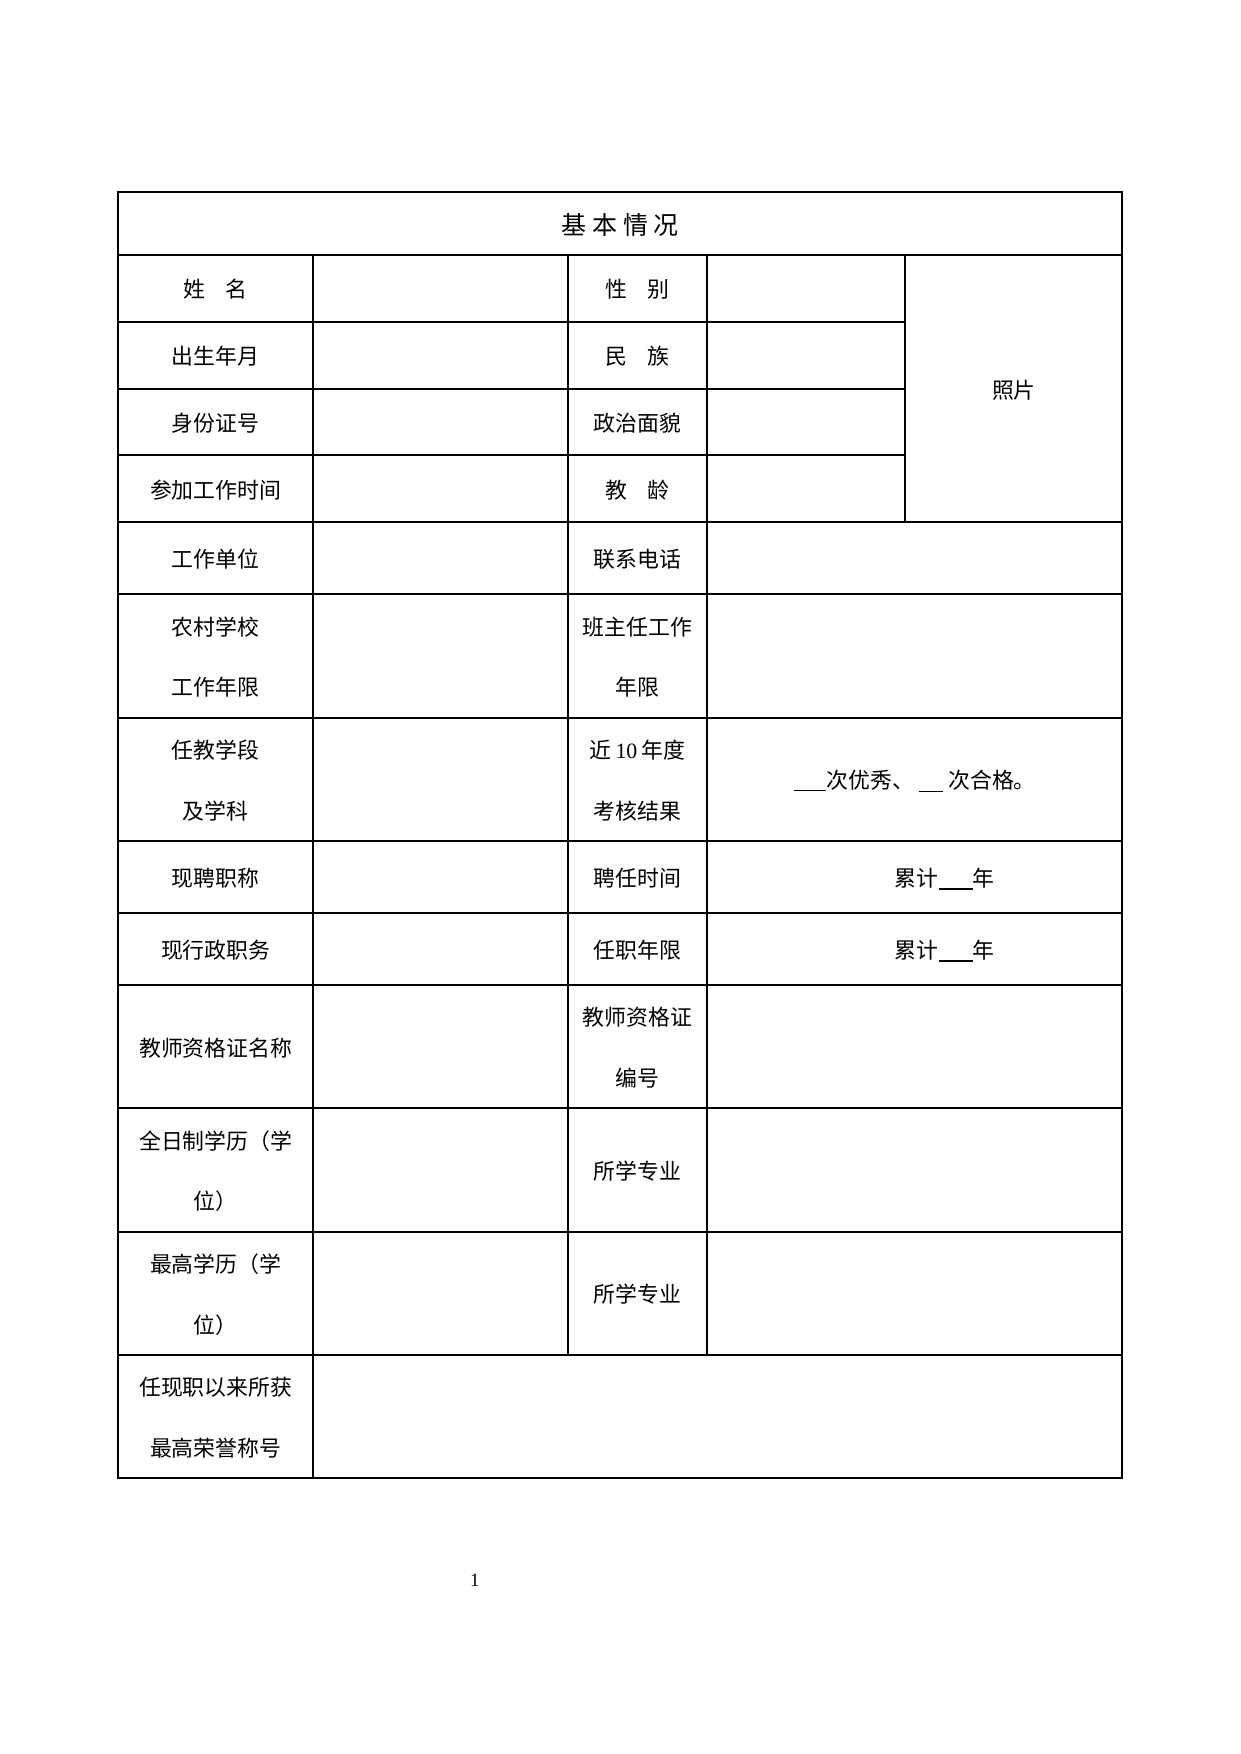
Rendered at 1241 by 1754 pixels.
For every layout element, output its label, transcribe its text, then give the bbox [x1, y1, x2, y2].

table_cell 所学专业 [569, 1233, 706, 1354]
table_cell [314, 390, 567, 454]
table_cell [708, 523, 1121, 593]
table_cell [708, 1233, 1121, 1354]
table_cell 教师资格证名称 [119, 986, 312, 1107]
table_cell [708, 595, 1121, 717]
table_cell 出生年月 [119, 323, 312, 387]
table_cell [708, 456, 904, 521]
table_cell 聘任时间 [569, 842, 706, 912]
table_header 基 本 情 况 [119, 193, 1121, 254]
table_cell 政治面貌 [569, 390, 706, 454]
table_cell 工作单位 [119, 523, 312, 593]
table_cell 所学专业 [569, 1109, 706, 1231]
table_cell 近10年度 考核结果 [569, 719, 706, 840]
table_cell [314, 1356, 1121, 1477]
table_cell 任教学段 及学科 [119, 719, 312, 840]
table_cell [314, 256, 567, 321]
table_cell 身份证号 [119, 390, 312, 454]
table_cell 民 族 [569, 323, 706, 387]
table_cell [314, 719, 567, 840]
table_cell [314, 323, 567, 387]
table_cell 累计 年 [708, 842, 1121, 912]
table_cell 现聘职称 [119, 842, 312, 912]
table_cell [708, 1109, 1121, 1231]
table_cell 姓 名 [119, 256, 312, 321]
table_cell 教师资格证编号 [569, 986, 706, 1107]
table_cell 参加工作时间 [119, 456, 312, 521]
table_cell 教 龄 [569, 456, 706, 521]
table_cell 照片 [906, 256, 1121, 521]
table_cell [314, 842, 567, 912]
table_cell 农村学校 工作年限 [119, 595, 312, 717]
table_cell [314, 986, 567, 1107]
table_cell 班主任工作年限 [569, 595, 706, 717]
table_cell [314, 1233, 567, 1354]
table_cell 任现职以来所获最高荣誉称号 [119, 1356, 312, 1477]
table_cell [314, 456, 567, 521]
table_cell 性 别 [569, 256, 706, 321]
table_cell 联系电话 [569, 523, 706, 593]
table_cell [314, 914, 567, 984]
table_cell [708, 986, 1121, 1107]
table_cell 最高学历（学位） [119, 1233, 312, 1354]
table_cell 累计 年 [708, 914, 1121, 984]
table_cell 全日制学历（学位） [119, 1109, 312, 1231]
table_cell [314, 595, 567, 717]
table_cell 次优秀、 次合格。 [708, 719, 1121, 840]
table_cell [708, 390, 904, 454]
table_cell [708, 256, 904, 321]
table_cell [708, 323, 904, 387]
table_cell 现行政职务 [119, 914, 312, 984]
table_cell 任职年限 [569, 914, 706, 984]
table_cell [314, 523, 567, 593]
table_cell [314, 1109, 567, 1231]
